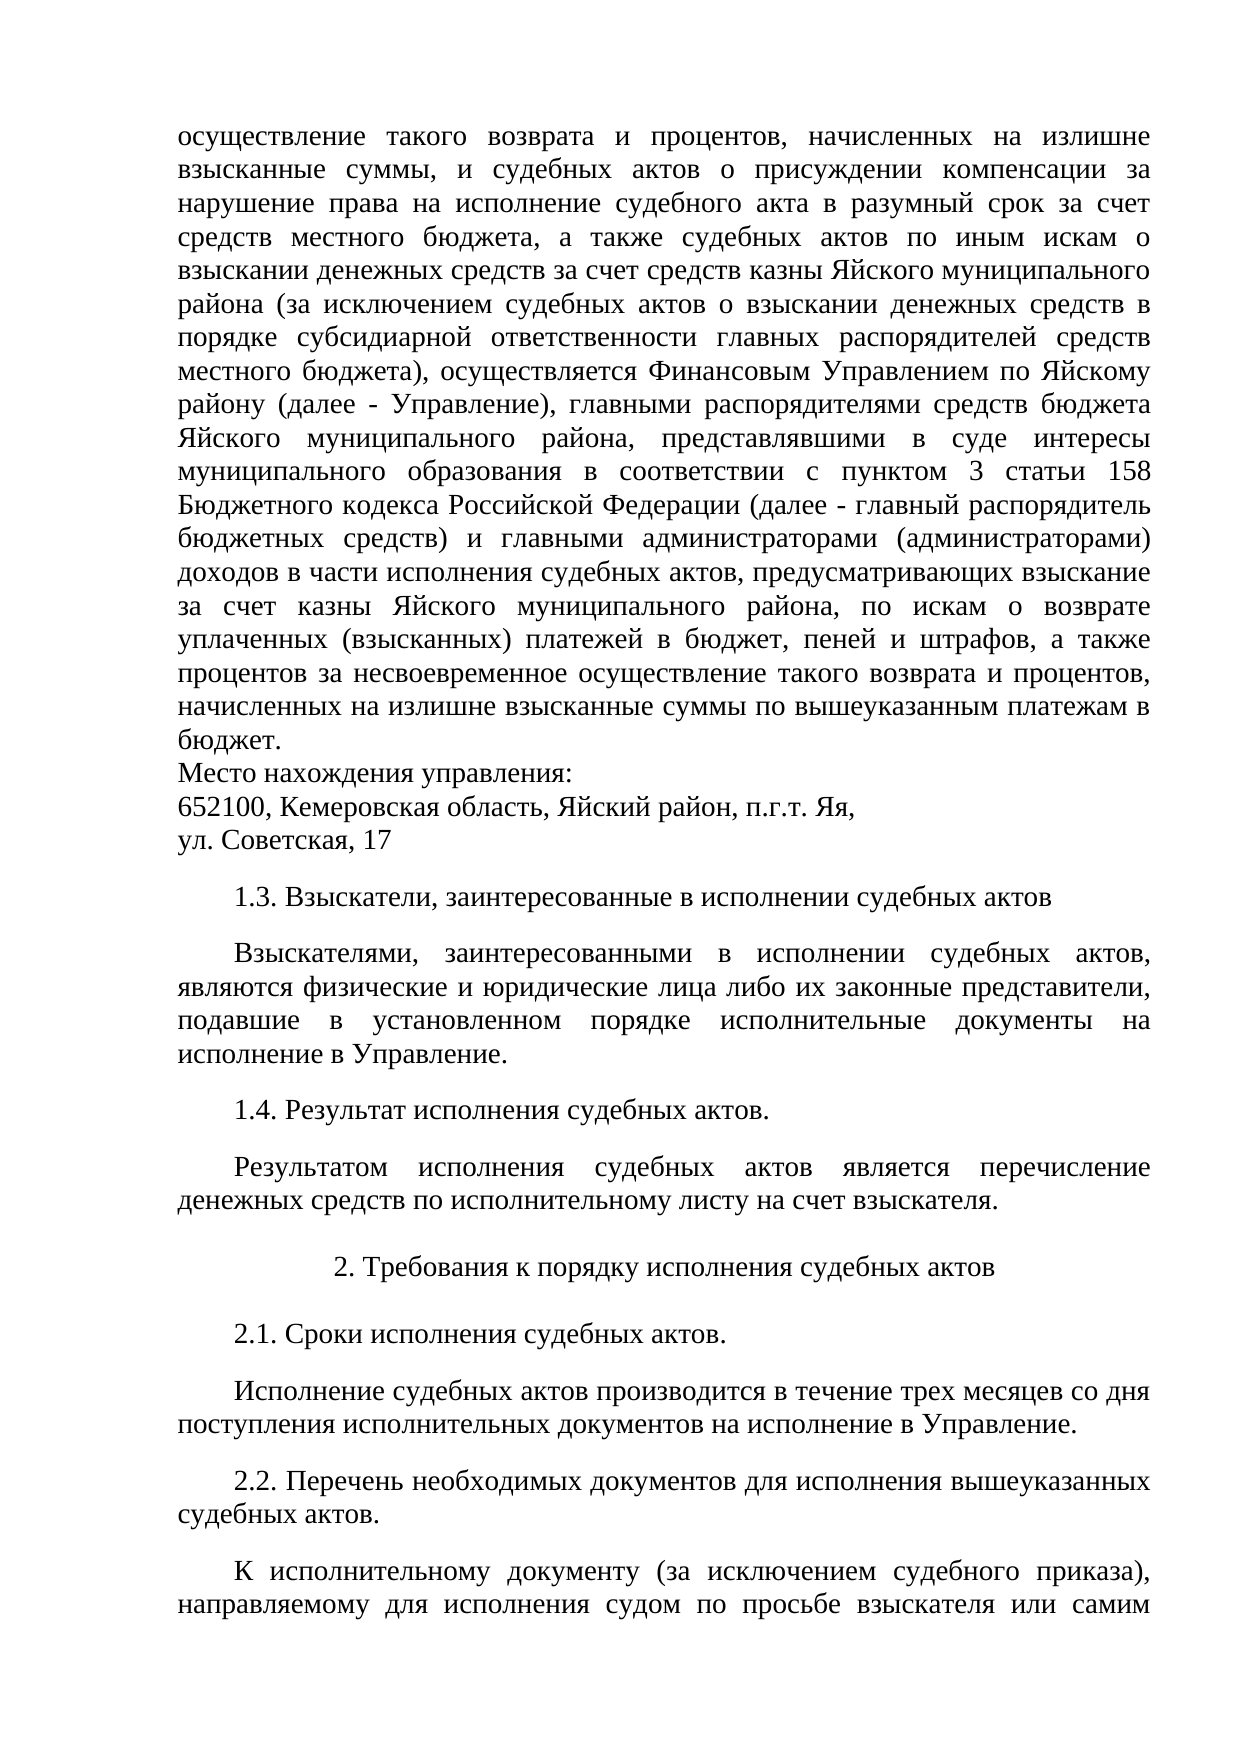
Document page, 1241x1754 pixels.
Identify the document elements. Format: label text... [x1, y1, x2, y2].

text 2. Требования к порядку исполнения судебных актов [177, 1249, 1152, 1283]
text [177, 118, 1152, 755]
text 1.3. Взыскатели, заинтересованные в исполнении судебных актов [177, 879, 1152, 912]
text 652100, Кемеровская область, Яйский район, п.г.т. Яя, [177, 789, 1152, 822]
text 2.1. Сроки исполнения судебных актов. [177, 1317, 1152, 1350]
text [177, 1553, 1152, 1620]
text 1.4. Результат исполнения судебных актов. [177, 1092, 1152, 1126]
text Исполнение судебных актов производится в течение трех месяцев со дня поступления исполнительных документов на исполнение в Управление. [177, 1373, 1152, 1440]
text Взыскателями, заинтересованными в исполнении судебных актов, являются физические и юридические лица либо их законные представители, подавшие в установленном порядке исполнительные документы на исполнение в Управление. [177, 935, 1152, 1069]
text Место нахождения управления: [177, 755, 1152, 789]
text ул. Советская, 17 [177, 822, 1152, 856]
text Результатом исполнения судебных актов является перечисление денежных средств по исполнительному листу на счет взыскателя. [177, 1149, 1152, 1216]
text 2.2. Перечень необходимых документов для исполнения вышеуказанных судебных актов. [177, 1463, 1152, 1530]
